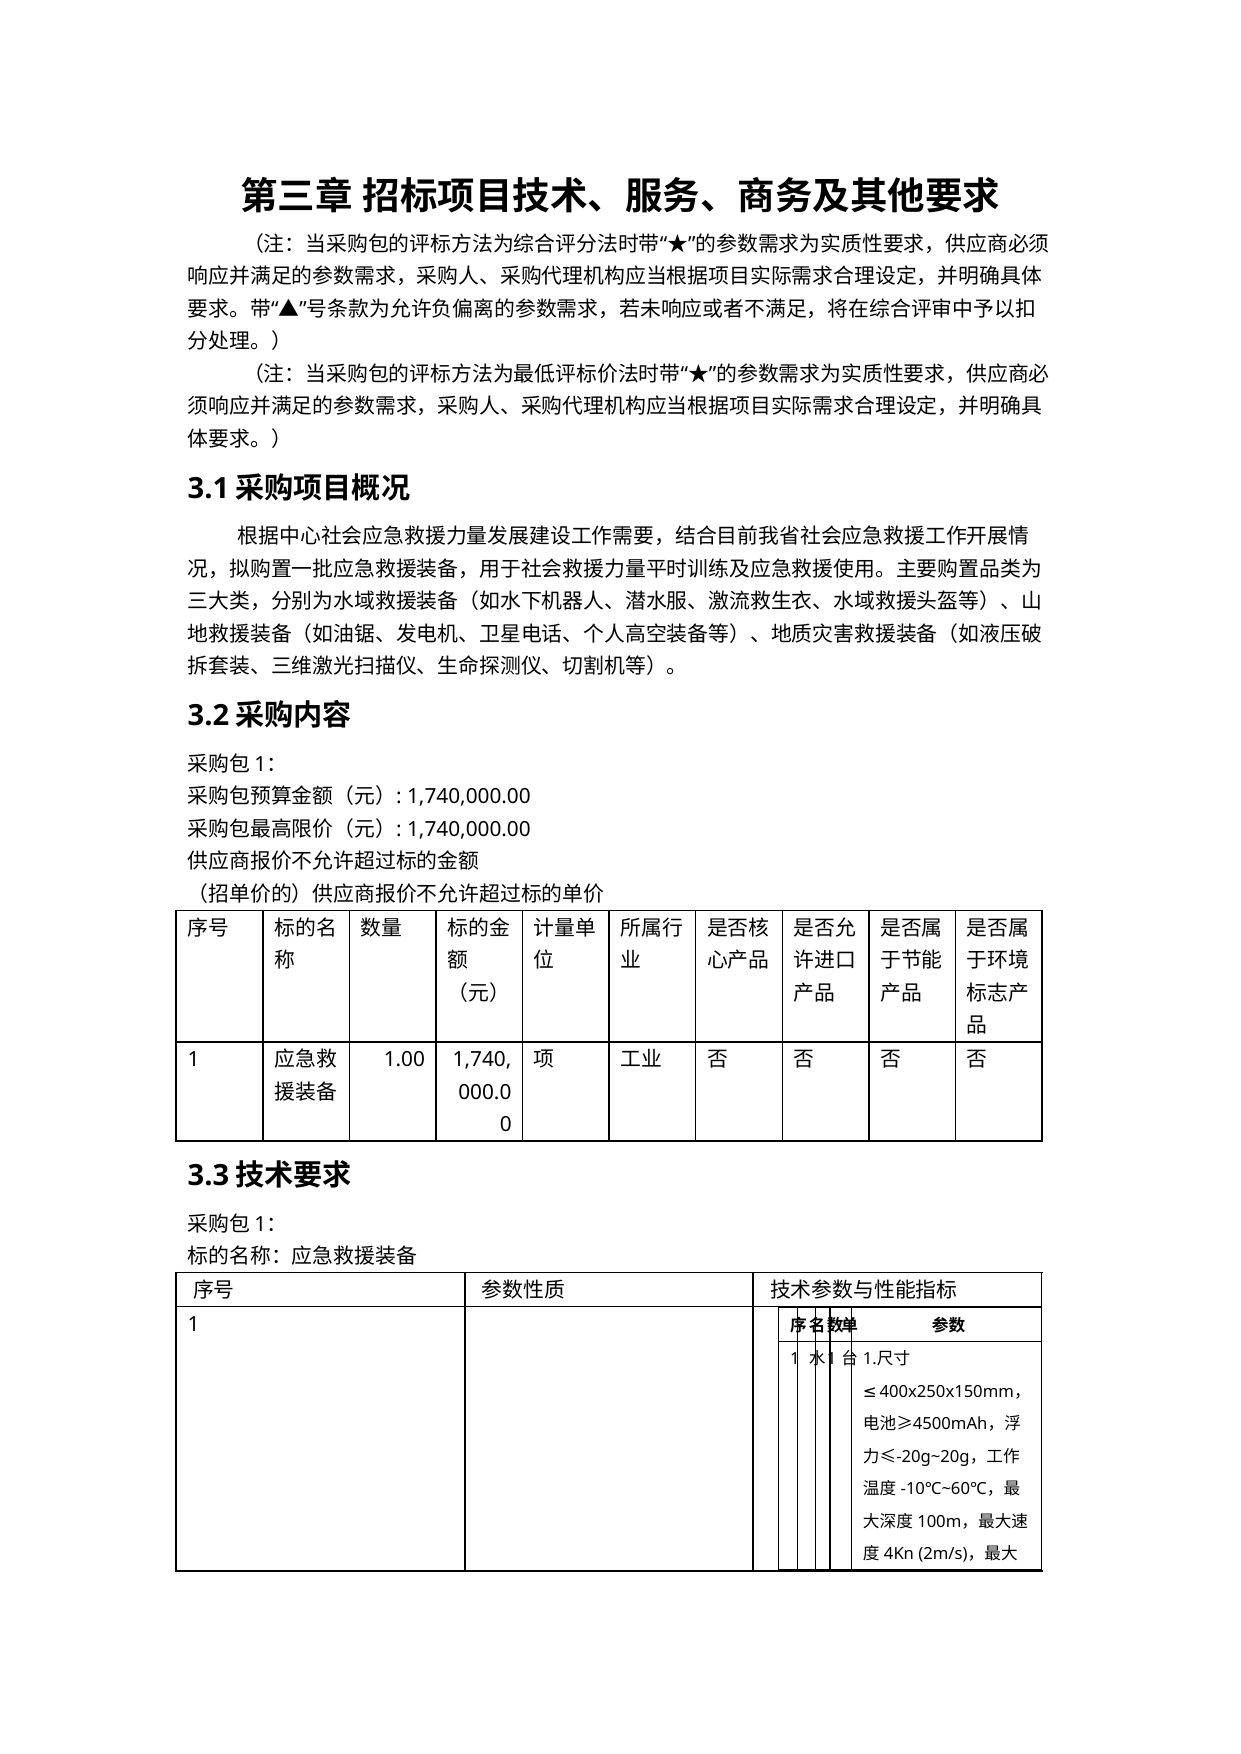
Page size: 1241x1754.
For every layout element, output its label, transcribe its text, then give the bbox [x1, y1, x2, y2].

text 供应商报价不允许超过标的金额 [187, 844, 1053, 877]
table_cell [831, 1342, 851, 1569]
text 根据中心社会应急救援力量发展建设工作需要，结合目前我省社会应急救援工作开展情况，拟购置一批应急救援装备，用于社会救援力量平时训练及应急救援使用。主要购置品类为三大类，分别为水域救援装备（如水下机器人、潜水服、激流救生衣、水域救援头盔等）、山地救援装备（如油锯、发电机、卫星电话、个人高空装备等）、地质灾害救援装备（如液压破拆套装、三维激光扫描仪、生命探测仪、切割机等）。 [187, 519, 1053, 682]
table_header 技术参数与性能指标 [754, 1273, 1041, 1306]
text 3.2采购内容 [187, 682, 1053, 747]
table_cell [816, 1308, 829, 1341]
table_cell [779, 1308, 797, 1341]
table_header 计量单位 [523, 911, 608, 1041]
table_cell 应急救援装备 [264, 1043, 349, 1140]
table_cell 1,740,000.00 [437, 1043, 522, 1140]
table_cell 工业 [610, 1043, 695, 1140]
table_cell 否 [696, 1043, 782, 1140]
text （注：当采购包的评标方法为最低评标价法时带“★”的参数需求为实质性要求，供应商必须响应并满足的参数需求，采购人、采购代理机构应当根据项目实际需求合理设定，并明确具体要求。） [187, 357, 1053, 454]
table_cell 否 [956, 1043, 1041, 1140]
table_header 所属行业 [610, 911, 695, 1041]
text 第三章 招标项目技术、服务、商务及其他要求 [187, 162, 1053, 227]
table_header 参数性质 [466, 1273, 752, 1306]
table_cell [754, 1307, 778, 1570]
table_cell [852, 1308, 1041, 1341]
table_cell 1 [177, 1307, 464, 1570]
table_cell [816, 1342, 829, 1569]
text 3.1采购项目概况 [187, 454, 1053, 519]
table_header 序号 [177, 911, 262, 1041]
table_cell [852, 1342, 1041, 1569]
table_cell [798, 1342, 815, 1569]
table_header 是否属于环境标志产品 [956, 911, 1041, 1041]
table_cell 项 [523, 1043, 608, 1140]
table_header 是否核心产品 [696, 911, 782, 1041]
table_header 是否属于节能产品 [870, 911, 955, 1041]
table_cell [466, 1307, 752, 1570]
table_header 序号 [177, 1273, 464, 1306]
table_cell 否 [870, 1043, 955, 1140]
text 采购包最高限价（元）: 1,740,000.00 [187, 812, 1053, 844]
table_cell 1.00 [350, 1043, 435, 1140]
table_cell [779, 1342, 797, 1569]
text 采购包预算金额（元）: 1,740,000.00 [187, 779, 1053, 812]
table_cell [798, 1308, 815, 1341]
text （注：当采购包的评标方法为综合评分法时带“★”的参数需求为实质性要求，供应商必须响应并满足的参数需求，采购人、采购代理机构应当根据项目实际需求合理设定，并明确具体要求。带“▲”号条款为允许负偏离的参数需求，若未响应或者不满足，将在综合评审中予以扣分处理。） [187, 227, 1053, 357]
text 标的名称：应急救援装备 [187, 1239, 1053, 1272]
table_cell 1 [177, 1043, 262, 1140]
text （招单价的）供应商报价不允许超过标的单价 [187, 877, 1053, 909]
table_header 标的名称 [264, 911, 349, 1041]
table_cell 否 [783, 1043, 868, 1140]
table_header 标的金额 （元） [437, 911, 522, 1041]
text 采购包1： [187, 747, 1053, 779]
text 采购包1： [187, 1207, 1053, 1239]
table_header 是否允许进口产品 [783, 911, 868, 1041]
text 3.3技术要求 [187, 1142, 1053, 1207]
table_header 数量 [350, 911, 435, 1041]
table_cell [831, 1308, 851, 1341]
